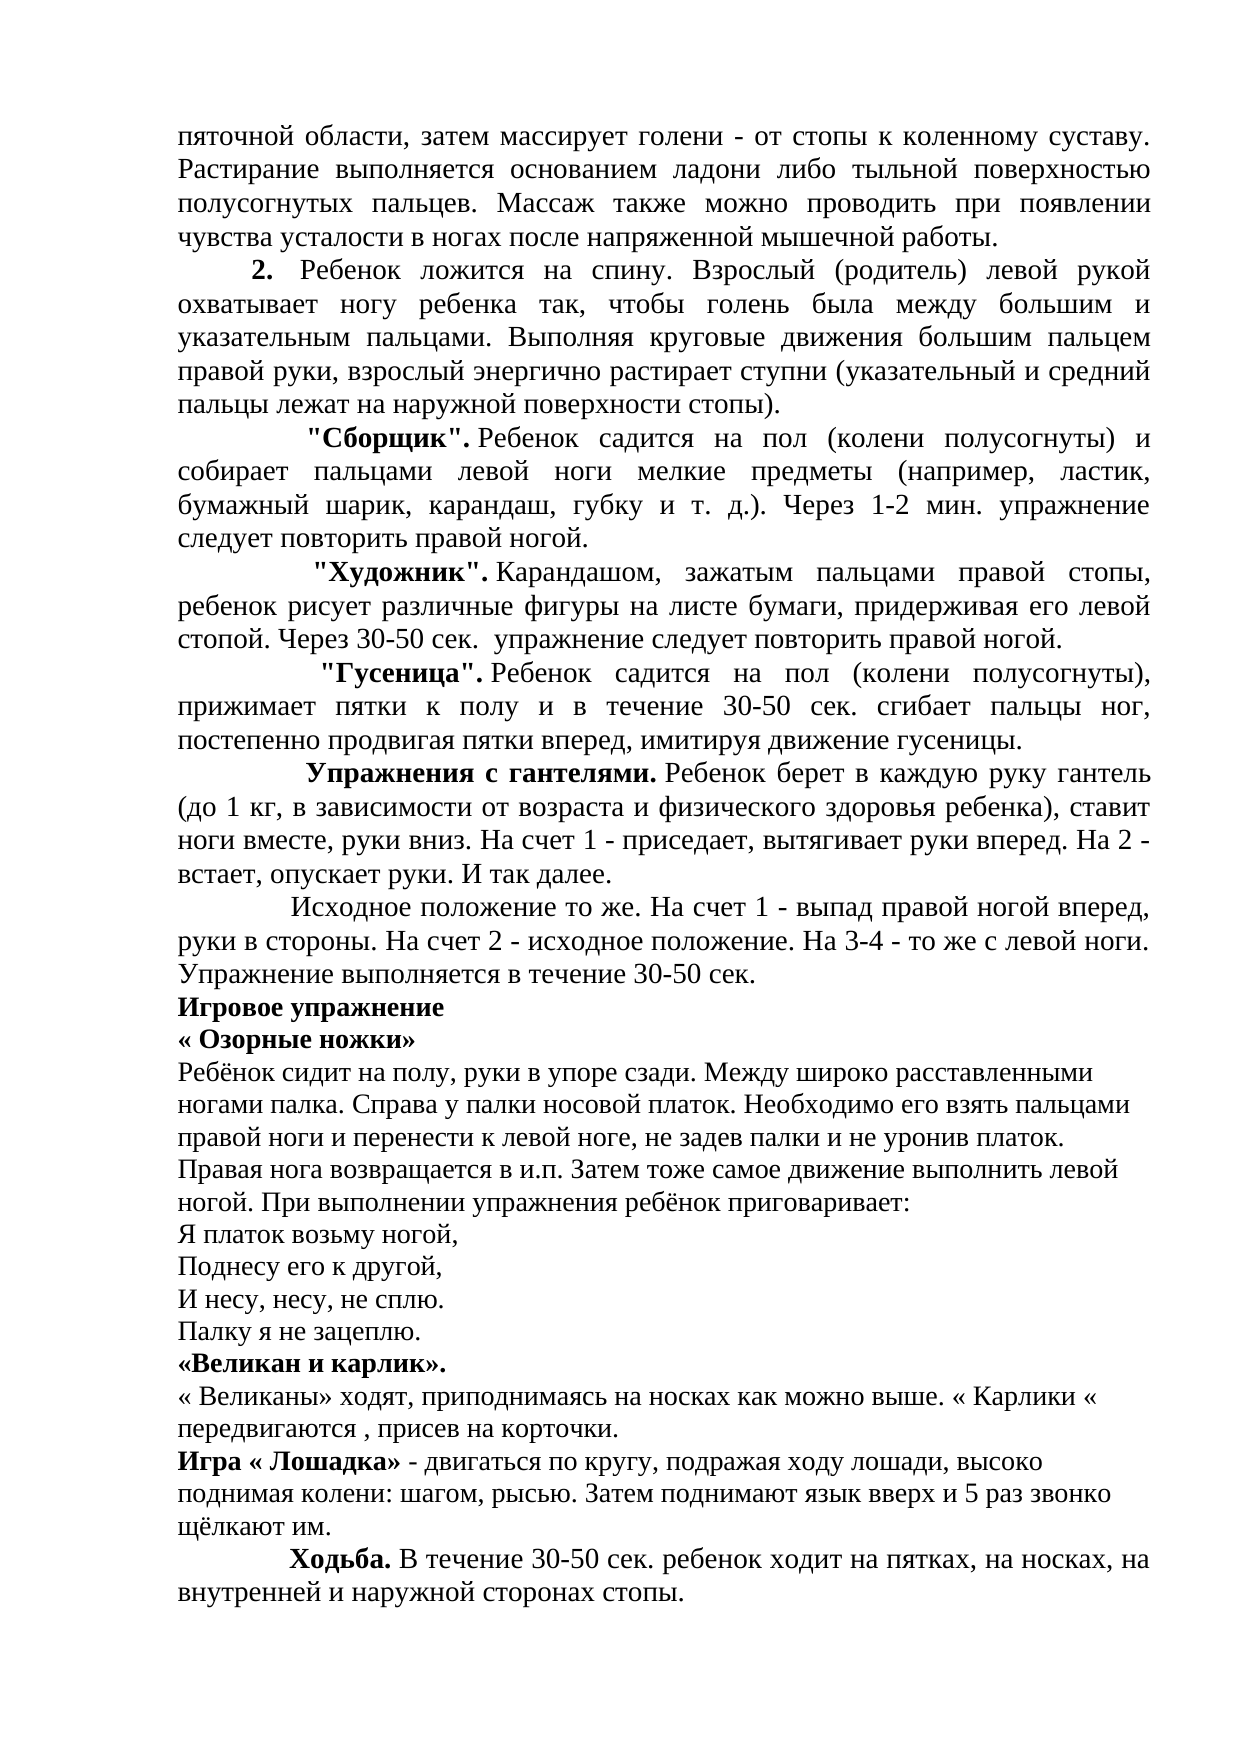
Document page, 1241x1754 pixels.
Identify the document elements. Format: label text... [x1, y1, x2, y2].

text « Озорные ножки» Ребёнок сидит на полу, руки в упоре сзади. Между широко расставленными ногами палка. Справа у палки носовой платок. Необходимо его взять пальцами правой ноги и перенести к левой ноге, не задев палки и не уронив платок. Правая нога возвращается в и.п. Затем тоже самое движение выполнить левой ногой. При выполнении упражнения ребёнок приговаривает: [177, 1023, 1152, 1217]
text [177, 118, 1152, 252]
text Исходное положение то же. На счет 1 - выпад правой ногой вперед, руки в стороны. На счет 2 - исходное положение. На 3-4 - то же с левой ноги. Упражнение выполняется в течение 30-50 сек. [177, 889, 1152, 990]
text "Гусеница". Ребенок садится на пол (колени полусогнуты), прижимает пятки к полу и в течение 30-50 сек. сгибает пальцы ног, постепенно продвигая пятки вперед, имитируя движение гусеницы. [177, 655, 1152, 755]
text Я платок возьму ногой, Поднесу его к другой, И несу, несу, не сплю. Палку я не зацеплю. [177, 1217, 1152, 1347]
text "Сборщик". Ребенок садится на пол (колени полусогнуты) и собирает пальцами левой ноги мелкие предметы (например, ластик, бумажный шарик, карандаш, губку и т. д.). Через 1-2 мин. упражнение следует повторить правой ногой. [177, 420, 1152, 554]
text Игровое упражнение [177, 990, 1152, 1023]
text Упражнения с гантелями. Ребенок берет в каждую руку гантель (до 1 кг, в зависимости от возраста и физического здоровья ребенка), ставит ноги вместе, руки вниз. На счет 1 - приседает, вытягивает руки вперед. На 2 - встает, опускает руки. И так далее. [177, 755, 1152, 889]
text 2. Ребенок ложится на спину. Взрослый (родитель) левой рукой охватывает ногу ребенка так, чтобы голень была между большим и указательным пальцами. Выполняя круговые движения большим пальцем правой руки, взрослый энергично растирает ступни (указательный и средний пальцы лежат на наружной поверхности стопы). [177, 252, 1152, 420]
text «Великан и карлик». « Великаны» ходят, приподнимаясь на носках как можно выше. « Карлики « передвигаются , присев на корточки. Игра « Лошадка» - двигаться по кругу, подражая ходу лошади, высоко поднимая колени: шагом, рысью. Затем поднимают язык вверх и 5 раз звонко щёлкают им. [177, 1347, 1152, 1541]
text "Художник". Карандашом, зажатым пальцами правой стопы, ребенок рисует различные фигуры на листе бумаги, придерживая его левой стопой. Через 30-50 сек. упражнение следует повторить правой ногой. [177, 554, 1152, 655]
text Ходьба. В течение 30-50 сек. ребенок ходит на пятках, на носках, на внутренней и наружной сторонах стопы. [177, 1541, 1152, 1608]
